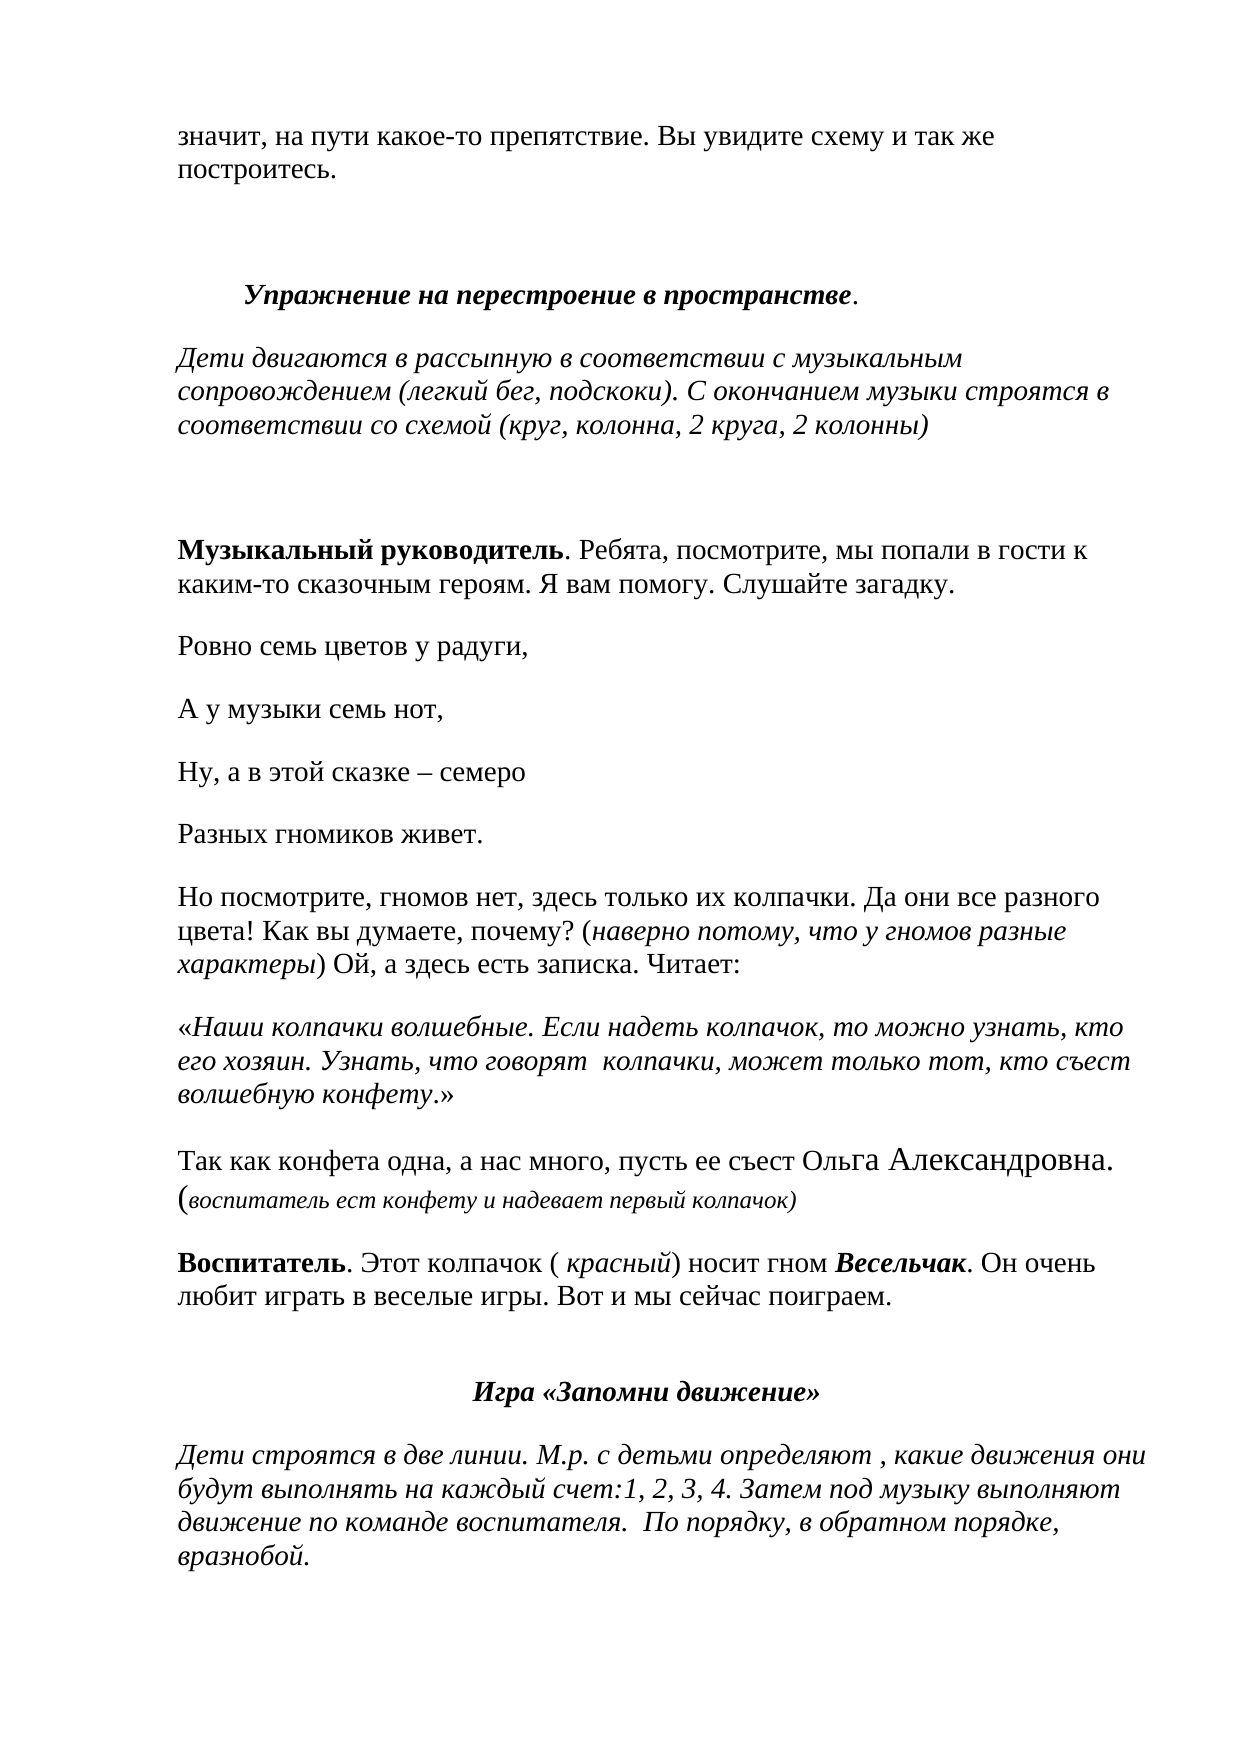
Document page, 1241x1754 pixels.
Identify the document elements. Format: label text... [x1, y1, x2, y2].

text Ровно семь цветов у радуги, [177, 628, 1152, 662]
text Разных гномиков живет. [177, 817, 1152, 850]
text А у музыки семь нот, [177, 691, 1152, 725]
text Музыкальный руководитель. Ребята, посмотрите, мы попали в гости к каким-то сказочным героям. Я вам помогу. Слушайте загадку. [177, 532, 1152, 599]
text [177, 118, 1152, 185]
text Воспитатель. Этот колпачок ( красный) носит гном Весельчак. Он очень любит играть в веселые игры. Вот и мы сейчас поиграем. [177, 1245, 1152, 1312]
text Дети двигаются в рассыпную в соответствии с музыкальным сопровождением (легкий бег, подскоки). С окончанием музыки строятся в соответствии со схемой (круг, колонна, 2 круга, 2 колонны) [177, 340, 1152, 440]
text «Наши колпачки волшебные. Если надеть колпачок, то можно узнать, кто его хозяин. Узнать, что говорят колпачки, может только тот, кто съест волшебную конфету.» [177, 1009, 1152, 1110]
text Упражнение на перестроение в пространстве. [177, 277, 1152, 311]
text Так как конфета одна, а нас много, пусть ее съест Ольга Александровна. (воспитатель ест конфету и надевает первый колпачок) [177, 1139, 1152, 1216]
text Дети строятся в две линии. М.р. с детьми определяют , какие движения они будут выполнять на каждый счет:1, 2, 3, 4. Затем под музыку выполняют движение по команде воспитателя. По порядку, в обратном порядке, вразнобой. [177, 1437, 1152, 1571]
text Игра «Запомни движение» [472, 1374, 1152, 1408]
text Ну, а в этой сказке – семеро [177, 754, 1152, 787]
text Но посмотрите, гномов нет, здесь только их колпачки. Да они все разного цвета! Как вы думаете, почему? (наверно потому, что у гномов разные характеры) Ой, а здесь есть записка. Читает: [177, 879, 1152, 980]
